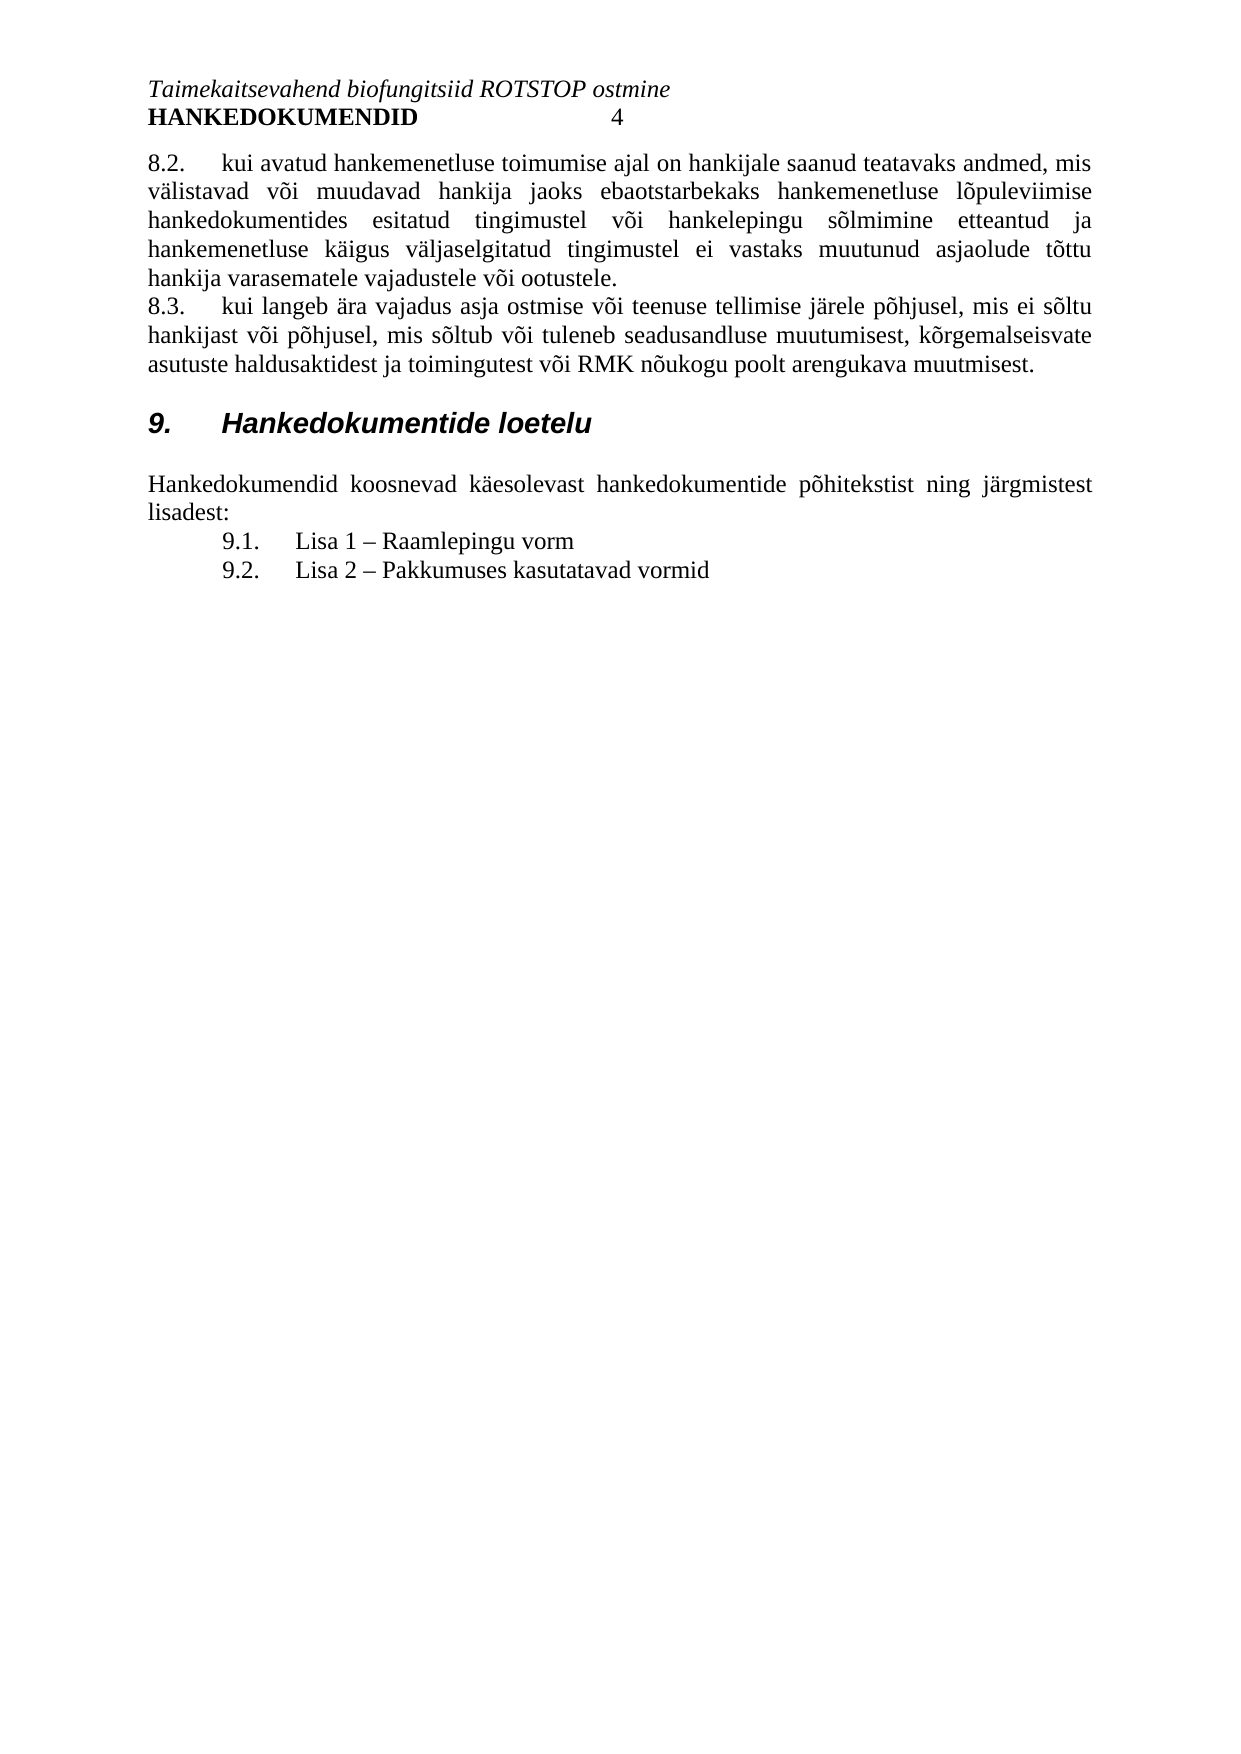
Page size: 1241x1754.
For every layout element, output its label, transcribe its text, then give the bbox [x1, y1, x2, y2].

list Lisa 1 – Raamlepingu vorm [222, 526, 1093, 555]
list kui avatud hankemenetluse toimumise ajal on hankijale saanud teatavaks andmed, mis välistavad või muudavad hankija jaoks ebaotstarbekaks hankemenetluse lõpuleviimise hankedokumentides esitatud tingimustel või hankelepingu sõlmimine etteantud ja hankemenetluse käigus väljaselgitatud tingimustel ei vastaks muutunud asjaolude tõttu hankija varasematele vajadustele või ootustele. [148, 148, 1093, 291]
subtitle Hankedokumentide loetelu [148, 406, 1093, 440]
text Hankedokumendid koosnevad käesolevast hankedokumentide põhitekstist ning järgmistest lisadest: [148, 469, 1093, 526]
list kui langeb ära vajadus asja ostmise või teenuse tellimise järele põhjusel, mis ei sõltu hankijast või põhjusel, mis sõltub või tuleneb seadusandluse muutumisest, kõrgemalseisvate asutuste haldusaktidest ja toimingutest või RMK nõukogu poolt arengukava muutmisest. [148, 291, 1093, 378]
list Lisa 2 – Pakkumuses kasutatavad vormid [222, 555, 1093, 584]
